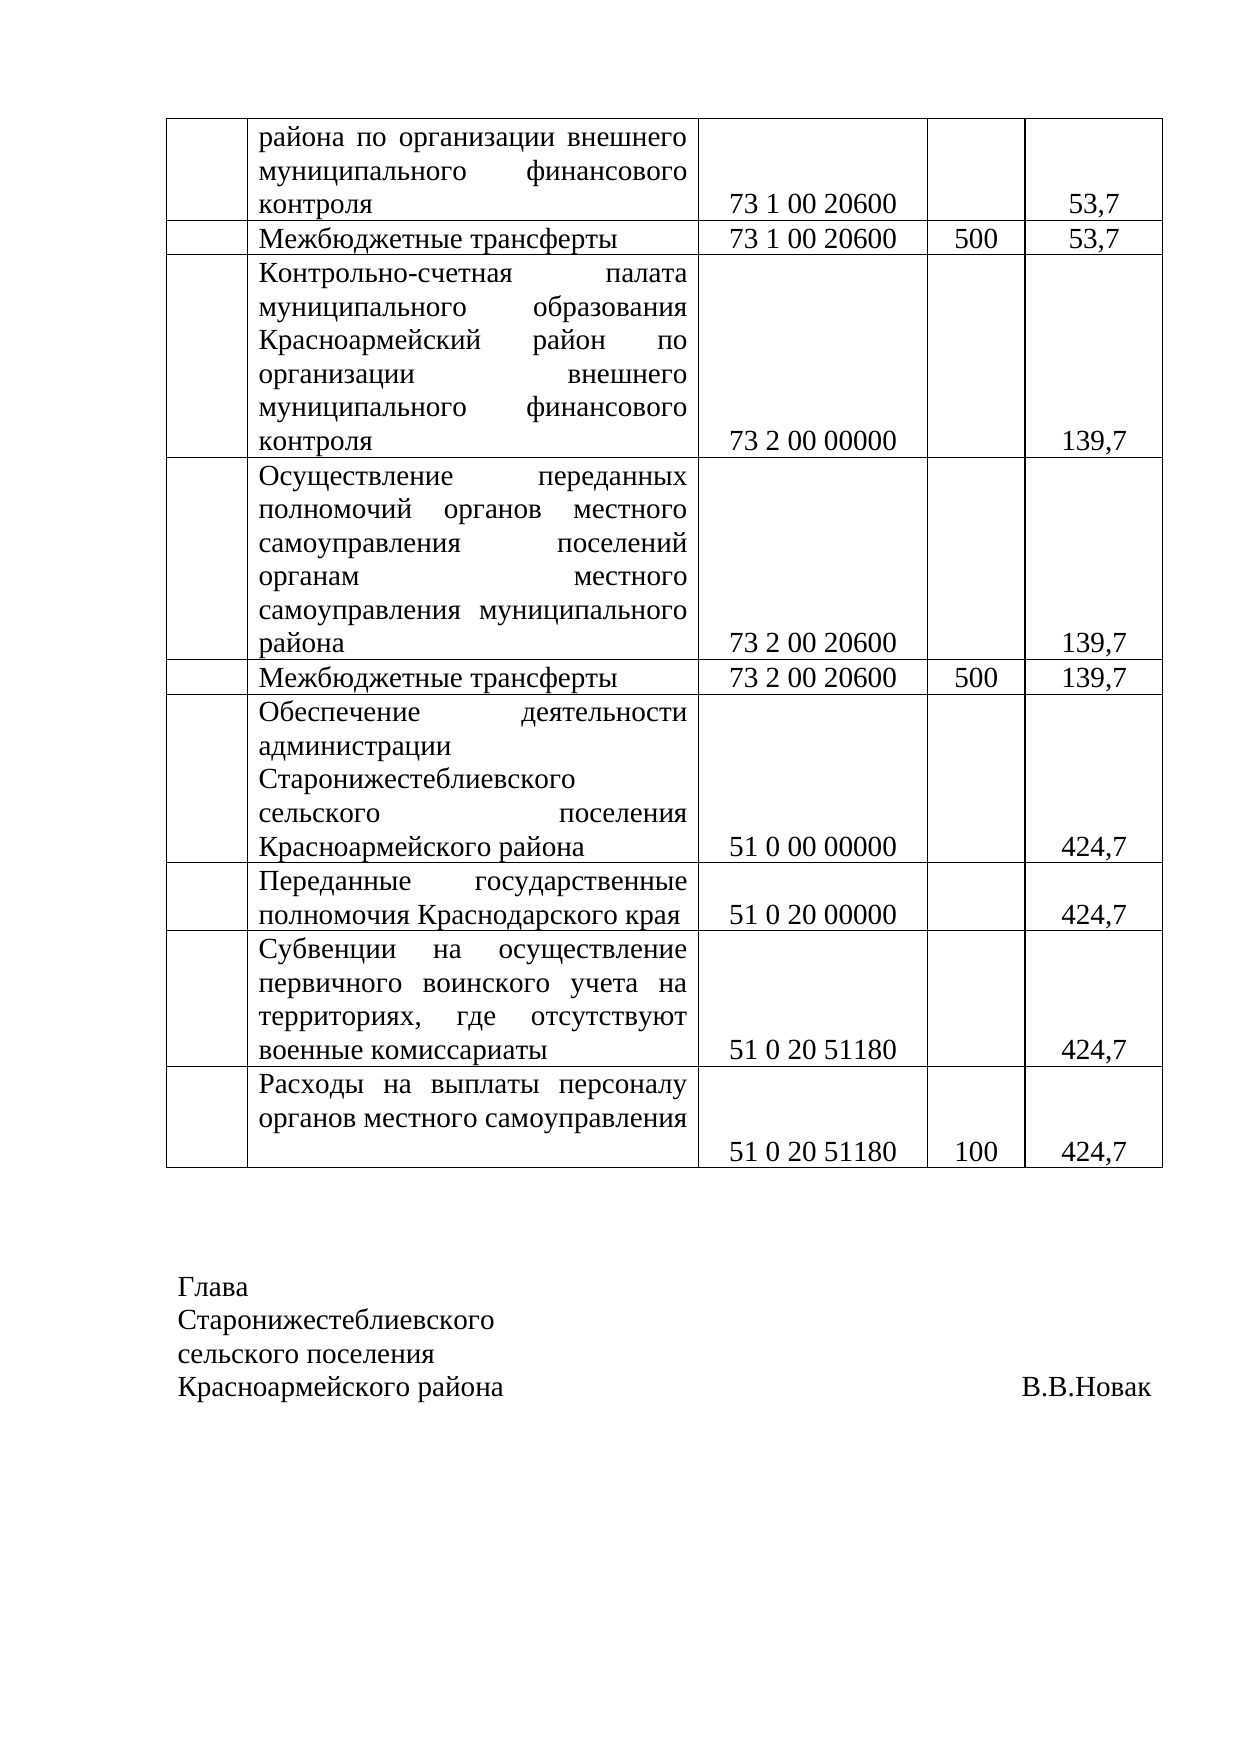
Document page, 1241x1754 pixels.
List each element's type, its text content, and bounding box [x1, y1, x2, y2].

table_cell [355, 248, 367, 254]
text Красноармейского района В.В.Новак [177, 1369, 1152, 1403]
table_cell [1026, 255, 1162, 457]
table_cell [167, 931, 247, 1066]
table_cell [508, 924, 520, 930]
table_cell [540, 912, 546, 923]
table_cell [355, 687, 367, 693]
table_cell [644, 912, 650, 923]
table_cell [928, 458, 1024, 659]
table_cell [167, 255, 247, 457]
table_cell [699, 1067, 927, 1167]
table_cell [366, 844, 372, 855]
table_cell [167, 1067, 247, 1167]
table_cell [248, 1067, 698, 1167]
text сельского поселения [177, 1336, 1152, 1369]
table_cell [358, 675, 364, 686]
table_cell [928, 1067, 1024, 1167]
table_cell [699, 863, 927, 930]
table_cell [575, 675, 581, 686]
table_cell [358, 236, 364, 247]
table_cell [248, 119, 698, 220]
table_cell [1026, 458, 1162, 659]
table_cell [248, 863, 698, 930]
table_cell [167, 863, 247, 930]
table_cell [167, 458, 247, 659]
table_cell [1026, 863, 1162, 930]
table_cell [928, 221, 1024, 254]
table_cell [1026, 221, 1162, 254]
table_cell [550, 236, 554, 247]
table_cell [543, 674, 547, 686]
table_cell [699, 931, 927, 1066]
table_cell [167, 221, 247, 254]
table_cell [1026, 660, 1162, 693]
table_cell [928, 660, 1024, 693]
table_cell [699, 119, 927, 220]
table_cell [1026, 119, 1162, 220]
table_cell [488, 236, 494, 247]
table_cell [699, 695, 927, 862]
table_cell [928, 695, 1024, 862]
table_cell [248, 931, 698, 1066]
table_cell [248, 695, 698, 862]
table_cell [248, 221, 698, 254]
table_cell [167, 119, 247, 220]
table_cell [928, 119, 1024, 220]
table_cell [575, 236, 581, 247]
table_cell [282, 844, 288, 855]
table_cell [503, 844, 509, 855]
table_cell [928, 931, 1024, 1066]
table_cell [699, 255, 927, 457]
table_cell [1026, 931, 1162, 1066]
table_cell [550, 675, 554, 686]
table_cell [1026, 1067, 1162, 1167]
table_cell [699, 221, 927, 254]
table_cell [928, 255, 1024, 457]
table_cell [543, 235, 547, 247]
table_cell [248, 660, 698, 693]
text Глава [177, 1269, 1152, 1302]
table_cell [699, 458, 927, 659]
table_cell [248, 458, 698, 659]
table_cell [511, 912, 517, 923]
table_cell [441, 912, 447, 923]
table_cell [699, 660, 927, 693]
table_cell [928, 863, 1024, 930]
text Старонижестеблиевского [177, 1302, 1152, 1336]
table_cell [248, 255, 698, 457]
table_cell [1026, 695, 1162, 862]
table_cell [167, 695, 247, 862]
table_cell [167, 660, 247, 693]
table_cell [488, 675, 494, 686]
